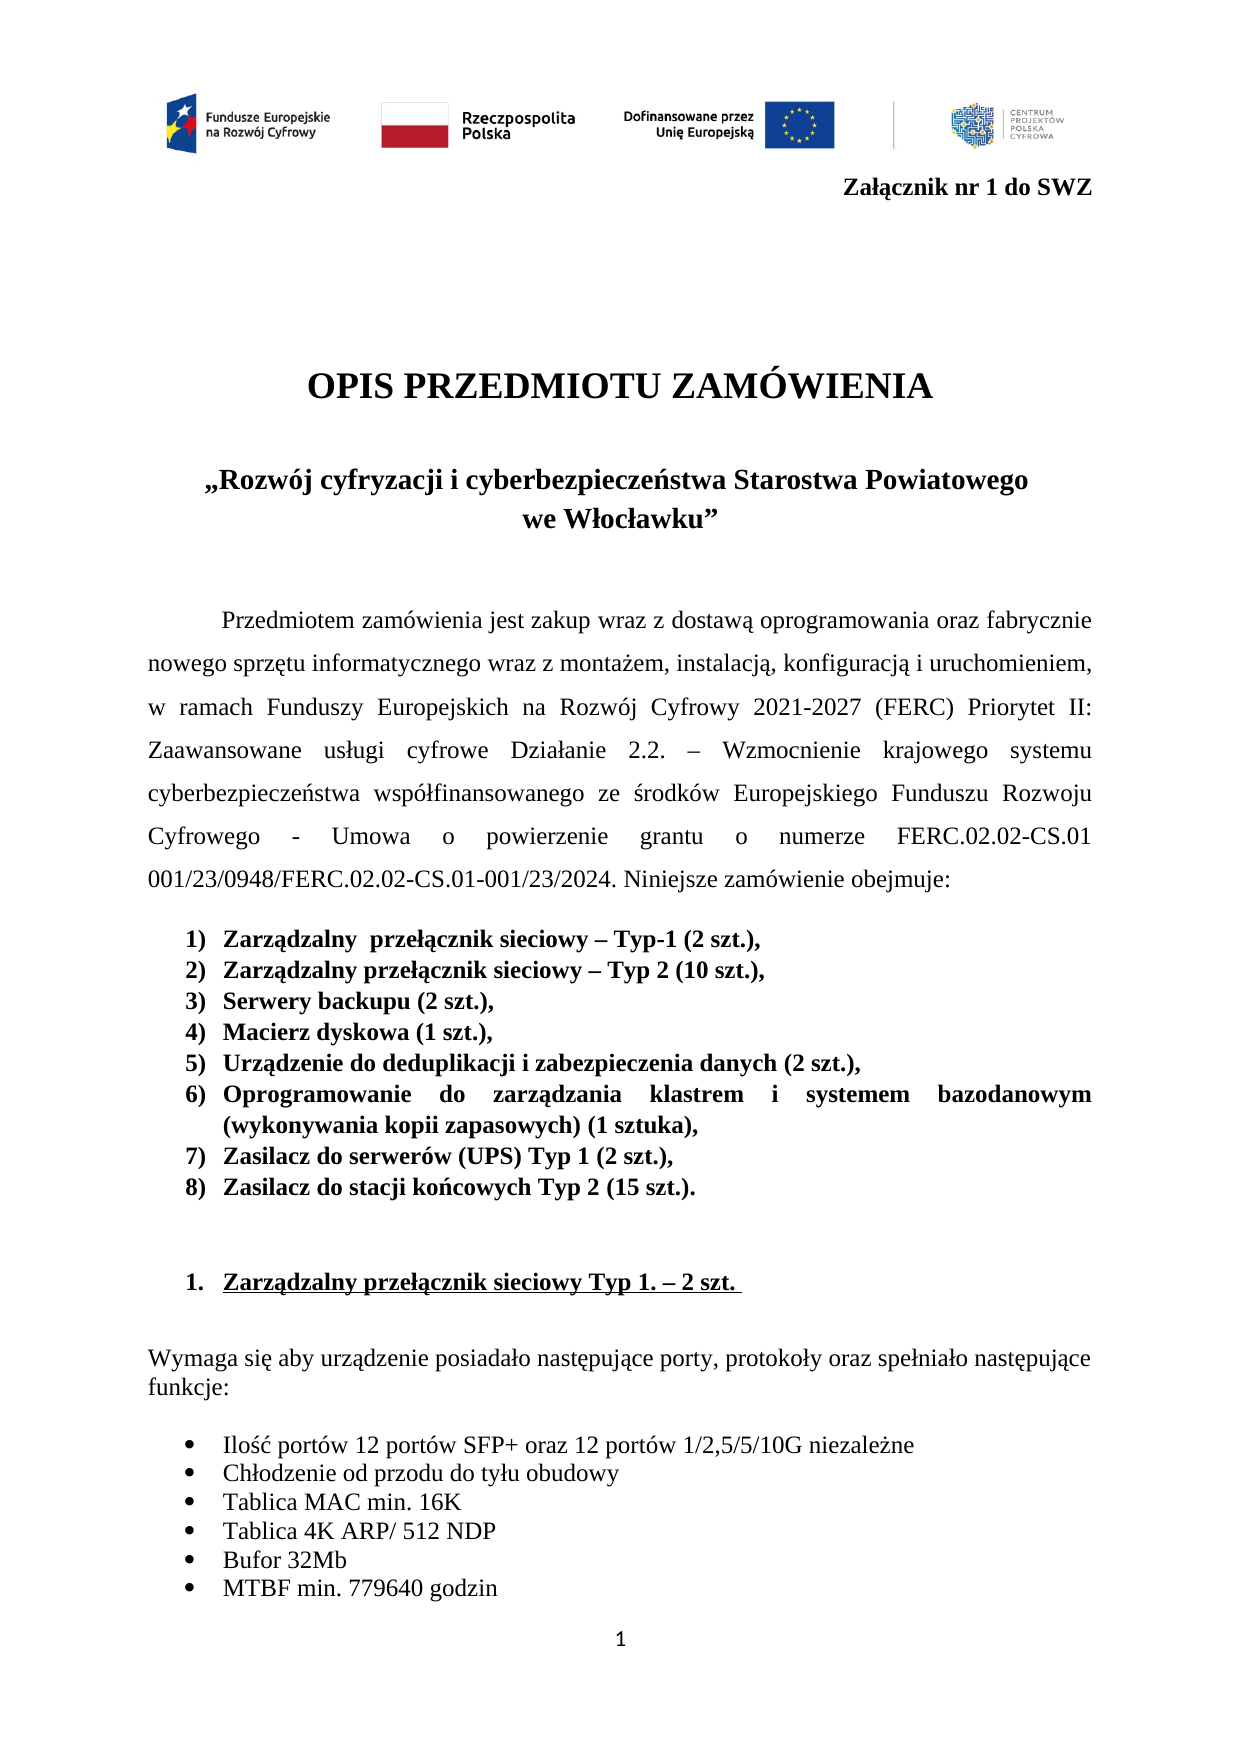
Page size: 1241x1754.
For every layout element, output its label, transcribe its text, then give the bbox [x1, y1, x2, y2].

text OPIS PRZEDMIOTU ZAMÓWIENIA [148, 363, 1093, 406]
list Tablica MAC min. 16K [185, 1487, 1093, 1516]
text Przedmiotem zamówienia jest zakup wraz z dostawą oprogramowania oraz fabrycznie nowego sprzętu informatycznego wraz z montażem, instalacją, konfiguracją i uruchomieniem, w ramach Funduszy Europejskich na Rozwój Cyfrowy 2021-2027 (FERC) Priorytet II: Zaawansowane usługi cyfrowe Działanie 2.2. – Wzmocnienie krajowego systemu cyberbezpieczeństwa współfinansowanego ze środków Europejskiego Funduszu Rozwoju Cyfrowego - Umowa o powierzenie grantu o numerze FERC.02.02-CS.01 001/23/0948/FERC.02.02-CS.01-001/23/2024. Niniejsze zamówienie obejmuje: [148, 605, 1093, 893]
list Serwery backupu (2 szt.), [185, 986, 1093, 1015]
list Tablica 4K ARP/ 512 NDP [185, 1516, 1093, 1545]
list Zarządzalny przełącznik sieciowy – Typ 2 (10 szt.), [185, 955, 1093, 984]
picture [147, 73, 1093, 173]
list Zasilacz do stacji końcowych Typ 2 (15 szt.). [185, 1172, 1093, 1201]
list Zarządzalny przełącznik sieciowy Typ 1. – 2 szt. [185, 1267, 1093, 1296]
list Bufor 32Mb [185, 1545, 1093, 1573]
text Wymaga się aby urządzenie posiadało następujące porty, protokoły oraz spełniało następujące funkcje: [148, 1343, 1093, 1401]
list Chłodzenie od przodu do tyłu obudowy [185, 1458, 1093, 1487]
list Zasilacz do serwerów (UPS) Typ 1 (2 szt.), [185, 1141, 1093, 1170]
list Zarządzalny przełącznik sieciowy – Typ-1 (2 szt.), [185, 924, 1093, 953]
list Oprogramowanie do zarządzania klastrem i systemem bazodanowym (wykonywania kopii zapasowych) (1 sztuka), [185, 1079, 1093, 1139]
text Załącznik nr 1 do SWZ [148, 173, 1093, 201]
list Urządzenie do deduplikacji i zabezpieczenia danych (2 szt.), [185, 1048, 1093, 1077]
text „Rozwój cyfryzacji i cyberbezpieczeństwa Starostwa Powiatowego we Włocławku” [148, 462, 1093, 534]
list Ilość portów 12 portów SFP+ oraz 12 portów 1/2,5/5/10G niezależne [185, 1430, 1093, 1458]
list MTBF min. 779640 godzin [185, 1573, 1093, 1602]
list Macierz dyskowa (1 szt.), [185, 1017, 1093, 1046]
